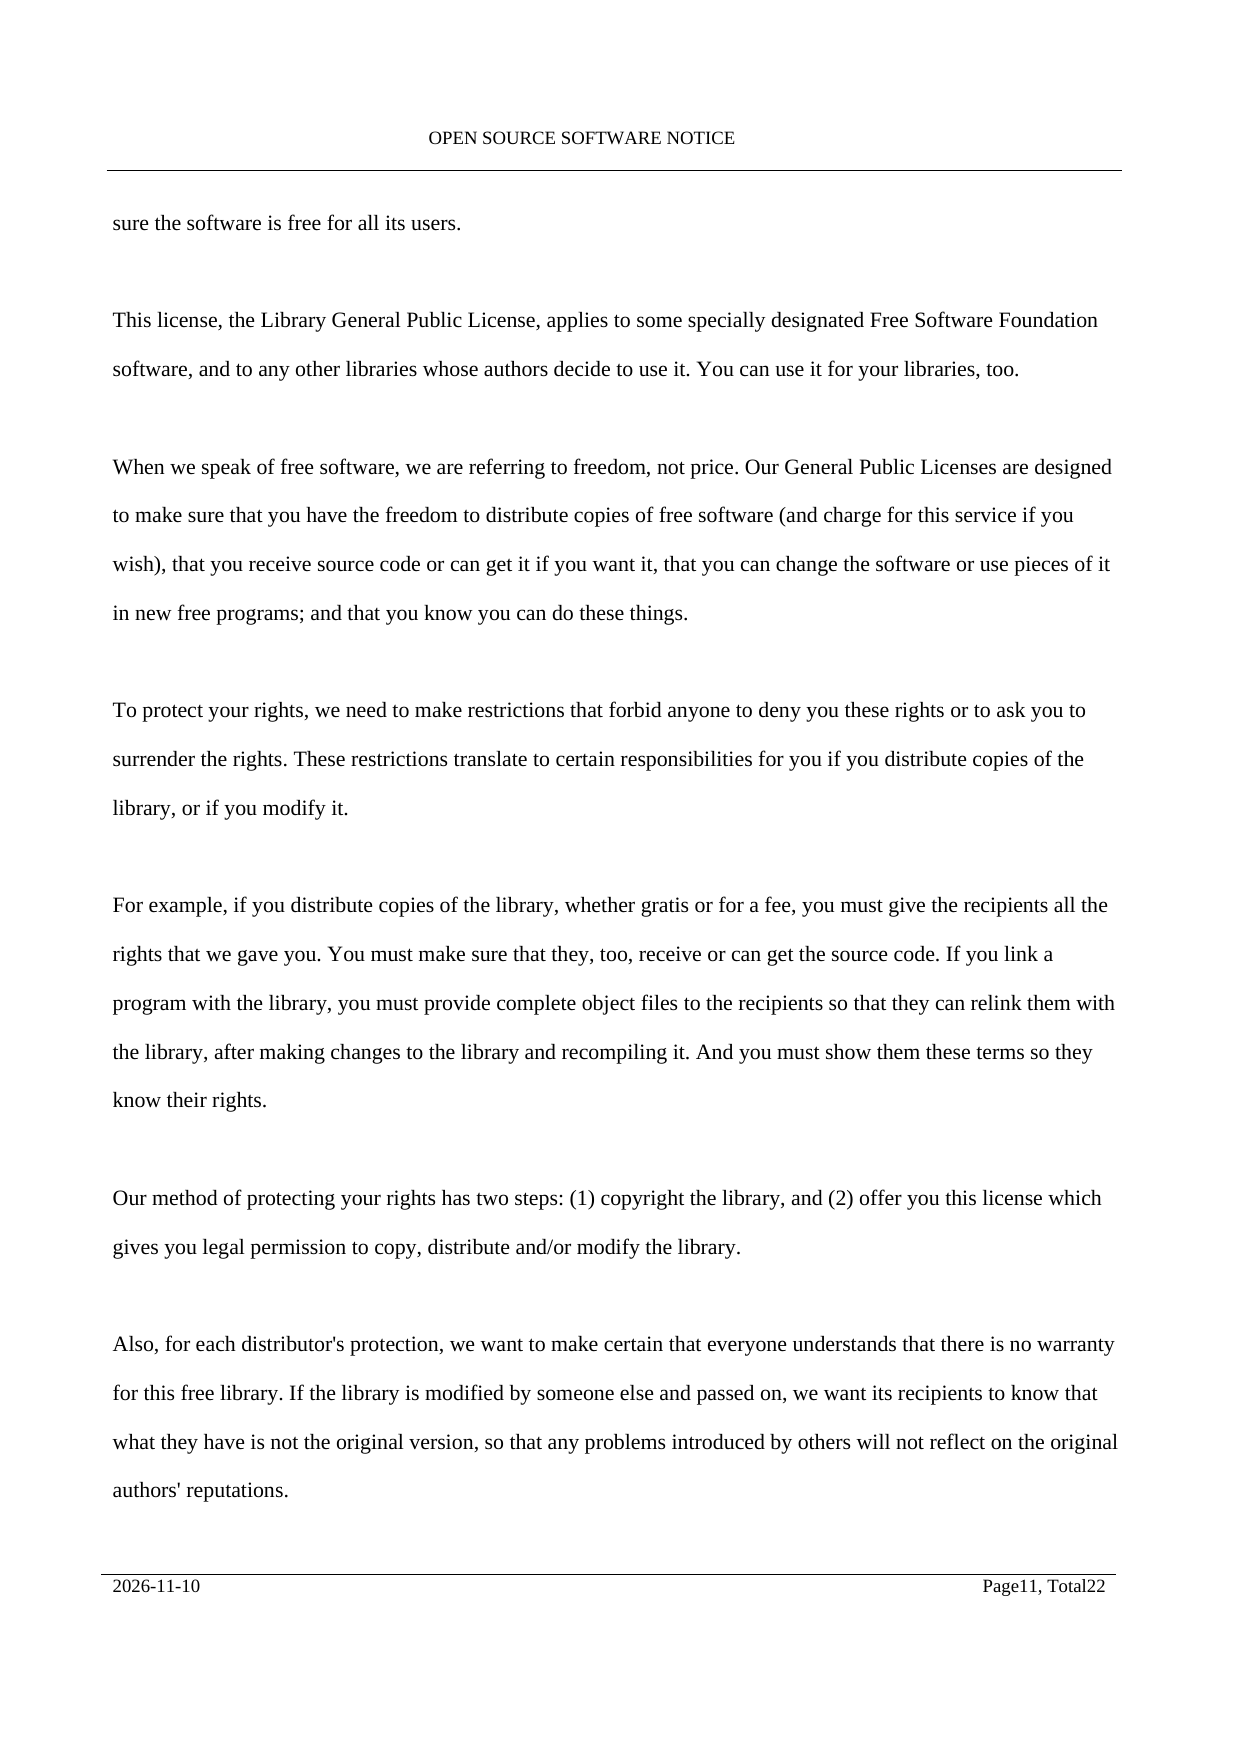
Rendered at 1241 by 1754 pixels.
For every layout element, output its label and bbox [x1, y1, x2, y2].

text [112, 206, 1128, 1506]
